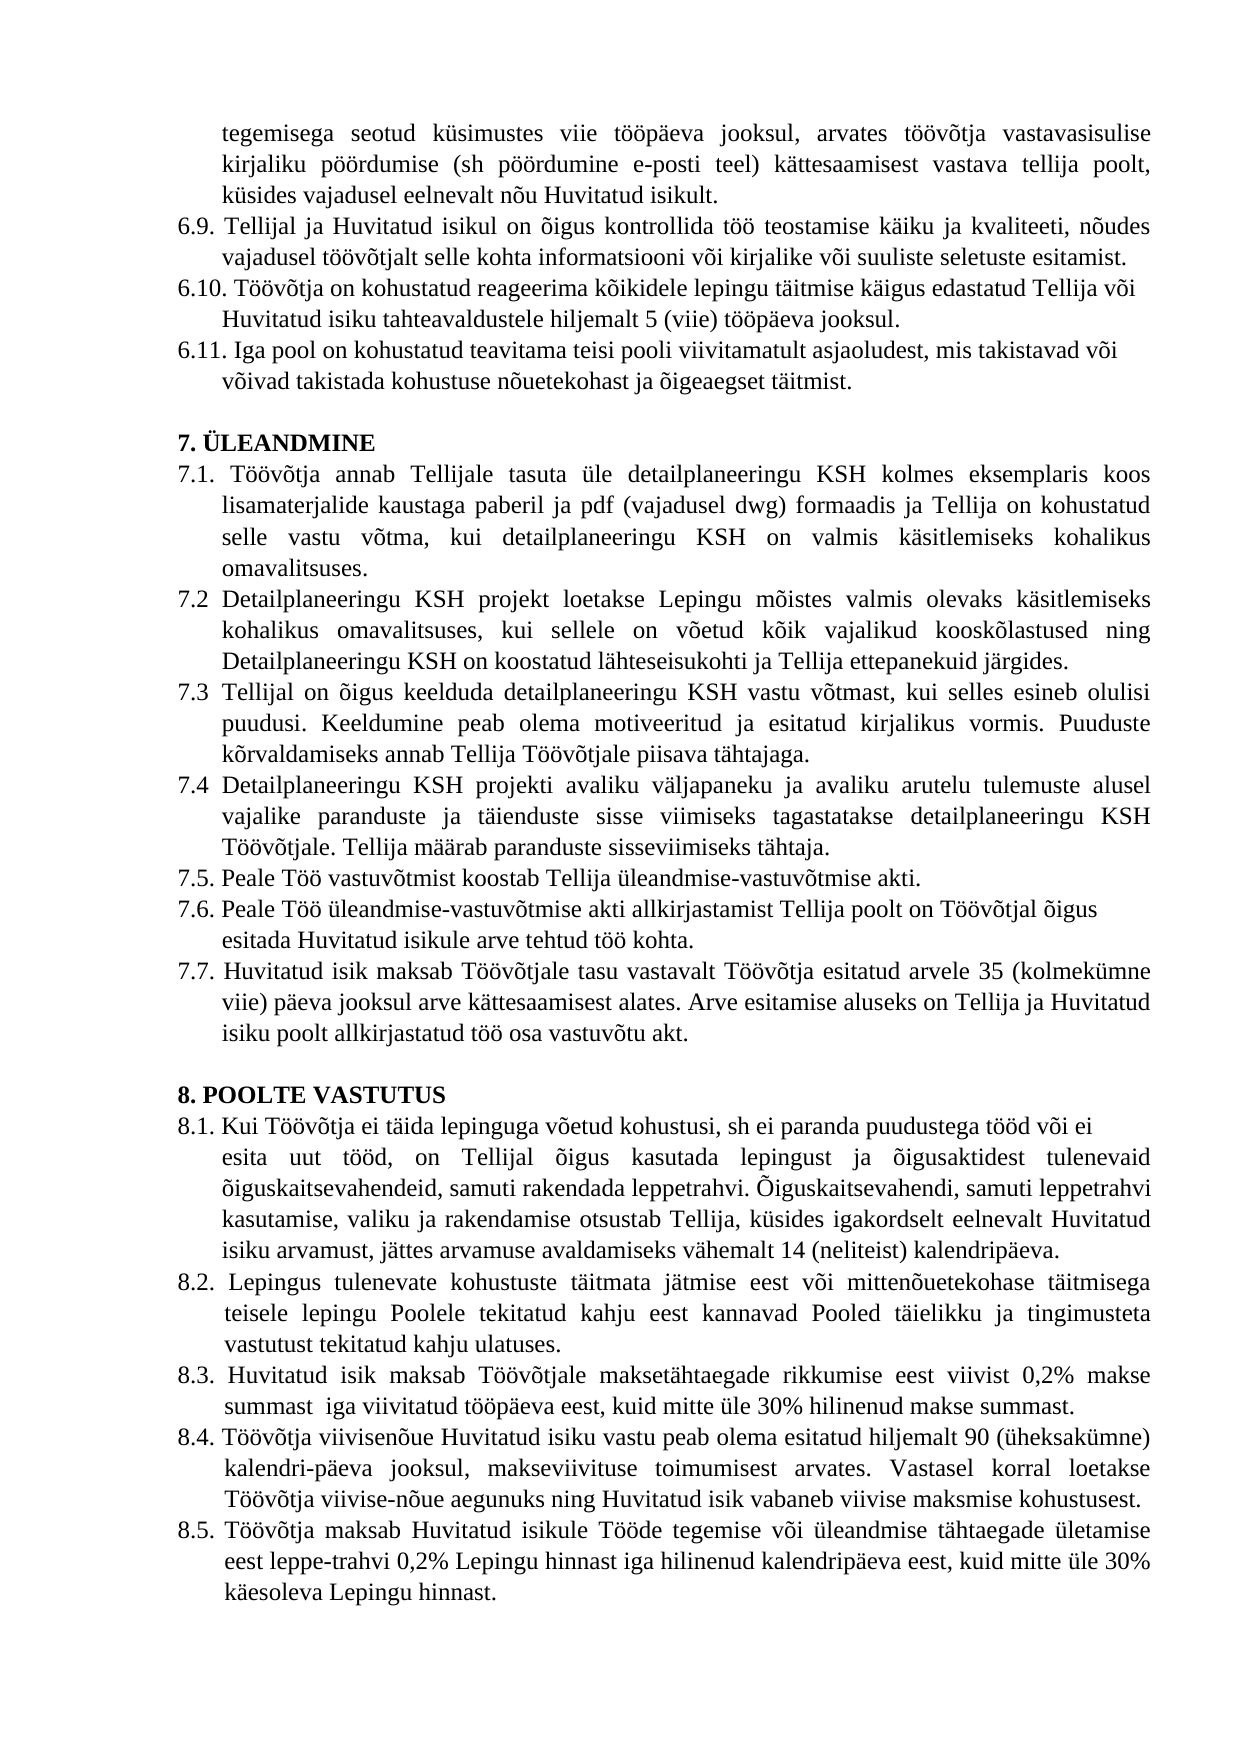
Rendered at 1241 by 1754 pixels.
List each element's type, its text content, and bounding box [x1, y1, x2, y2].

text 7.5. Peale Töö vastuvõtmist koostab Tellija üleandmise-vastuvõtmise akti. [177, 863, 1152, 892]
text tegemisega seotud küsimustes viie tööpäeva jooksul, arvates töövõtja vastavasisulise kirjaliku pöördumise (sh pöördumine e-posti teel) kättesaamisest vastava tellija poolt, küsides vajadusel eelnevalt nõu Huvitatud isikult. [222, 118, 1152, 209]
text Huvitatud isiku tahteavaldustele hiljemalt 5 (viie) tööpäeva jooksul. [222, 304, 1152, 333]
text 8. POOLTE VASTUTUS [177, 1080, 1152, 1109]
text 7.4 Detailplaneeringu KSH projekti avaliku väljapaneku ja avaliku arutelu tulemuste alusel vajalike paranduste ja täienduste sisse viimiseks tagastatakse detailplaneeringu KSH Töövõtjale. Tellija määrab paranduste sisseviimiseks tähtaja. [177, 770, 1152, 861]
text esita uut tööd, on Tellijal õigus kasutada lepingust ja õigusaktidest tulenevaid õiguskaitsevahendeid, samuti rakendada leppetrahvi. Õiguskaitsevahendi, samuti leppetrahvi kasutamise, valiku ja rakendamise otsustab Tellija, küsides igakordselt eelnevalt Huvitatud isiku arvamust, jättes arvamuse avaldamiseks vähemalt 14 (neliteist) kalendripäeva. [222, 1142, 1152, 1264]
text 7.2 Detailplaneeringu KSH projekt loetakse Lepingu mõistes valmis olevaks käsitlemiseks kohalikus omavalitsuses, kui sellele on võetud kõik vajalikud kooskõlastused ning Detailplaneeringu KSH on koostatud lähteseisukohti ja Tellija ettepanekuid järgides. [177, 584, 1152, 674]
text võivad takistada kohustuse nõuetekohast ja õigeaegset täitmist. [222, 366, 1152, 395]
text 8.2. Lepingus tulenevate kohustuste täitmata jätmise eest või mittenõuetekohase täitmisega teisele lepingu Poolele tekitatud kahju eest kannavad Pooled täielikku ja tingimusteta vastutust tekitatud kahju ulatuses. [177, 1267, 1152, 1357]
text 7.7. Huvitatud isik maksab Töövõtjale tasu vastavalt Töövõtja esitatud arvele 35 (kolmekümne viie) päeva jooksul arve kättesaamisest alates. Arve esitamise aluseks on Tellija ja Huvitatud isiku poolt allkirjastatud töö osa vastuvõtu akt. [177, 956, 1152, 1047]
text 6.10. Töövõtja on kohustatud reageerima kõikidele lepingu täitmise käigus edastatud Tellija või [177, 273, 1152, 302]
text 7.6. Peale Töö üleandmise-vastuvõtmise akti allkirjastamist Tellija poolt on Töövõtjal õigus [177, 894, 1152, 923]
text 6.9. Tellijal ja Huvitatud isikul on õigus kontrollida töö teostamise käiku ja kvaliteeti, nõudes vajadusel töövõtjalt selle kohta informatsiooni või kirjalike või suuliste seletuste esitamist. [177, 211, 1152, 271]
text 7.3 Tellijal on õigus keelduda detailplaneeringu KSH vastu võtmast, kui selles esineb olulisi puudusi. Keeldumine peab olema motiveeritud ja esitatud kirjalikus vormis. Puuduste kõrvaldamiseks annab Tellija Töövõtjale piisava tähtajaga. [177, 677, 1152, 768]
text 8.1. Kui Töövõtja ei täida lepinguga võetud kohustusi, sh ei paranda puudustega tööd või ei [177, 1111, 1152, 1140]
text 8.5. Töövõtja maksab Huvitatud isikule Tööde tegemise või üleandmise tähtaegade ületamise eest leppe-trahvi 0,2% Lepingu hinnast iga hilinenud kalendripäeva eest, kuid mitte üle 30% käesoleva Lepingu hinnast. [177, 1515, 1152, 1606]
text 7.1. Töövõtja annab Tellijale tasuta üle detailplaneeringu KSH kolmes eksemplaris koos lisamaterjalide kaustaga paberil ja pdf (vajadusel dwg) formaadis ja Tellija on kohustatud selle vastu võtma, kui detailplaneeringu KSH on valmis käsitlemiseks kohalikus omavalitsuses. [177, 459, 1152, 581]
text esitada Huvitatud isikule arve tehtud töö kohta. [222, 925, 1152, 954]
text 6.11. Iga pool on kohustatud teavitama teisi pooli viivitamatult asjaoludest, mis takistavad või [177, 335, 1152, 364]
text 8.4. Töövõtja viivisenõue Huvitatud isiku vastu peab olema esitatud hiljemalt 90 (üheksakümne) kalendri-päeva jooksul, makseviivituse toimumisest arvates. Vastasel korral loetakse Töövõtja viivise-nõue aegunuks ning Huvitatud isik vabaneb viivise maksmise kohustusest. [177, 1422, 1152, 1513]
text 7. ÜLEANDMINE [177, 428, 1152, 457]
text 8.3. Huvitatud isik maksab Töövõtjale maksetähtaegade rikkumise eest viivist 0,2% makse summast iga viivitatud tööpäeva eest, kuid mitte üle 30% hilinenud makse summast. [177, 1360, 1152, 1419]
